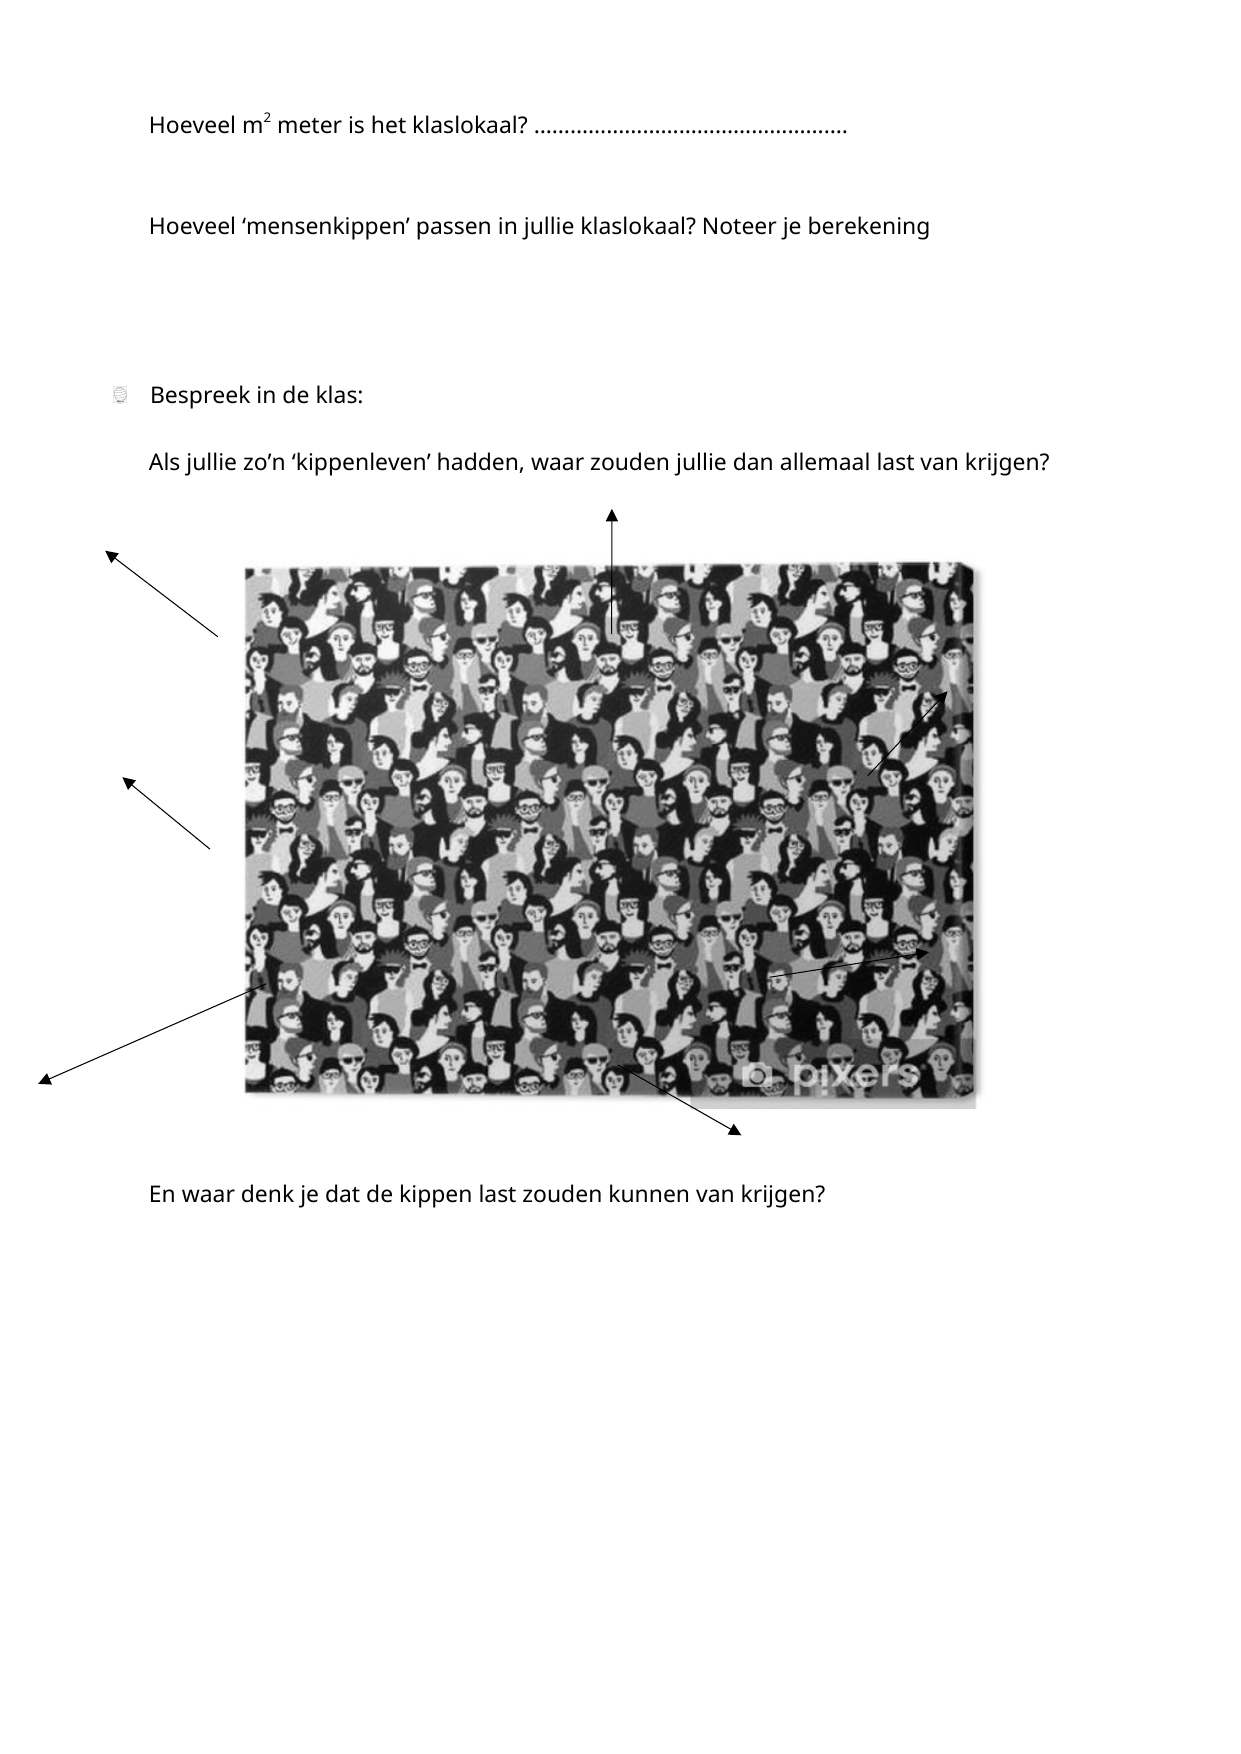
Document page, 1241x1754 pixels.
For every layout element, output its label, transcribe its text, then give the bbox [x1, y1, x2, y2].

list Bespreek in de klas: [112, 379, 1165, 410]
text Hoeveel ‘mensenkippen’ passen in jullie klaslokaal? Noteer je berekening [149, 210, 1165, 241]
text En waar denk je dat de kippen last zouden kunnen van krijgen? [149, 1178, 1165, 1209]
picture [240, 547, 1000, 1109]
picture [113, 386, 127, 404]
text Hoeveel m2 meter is het klaslokaal? ……………………………………………. [149, 109, 1165, 140]
text Als jullie zo’n ‘kippenleven’ hadden, waar zouden jullie dan allemaal last van krijgen? [149, 446, 1165, 477]
